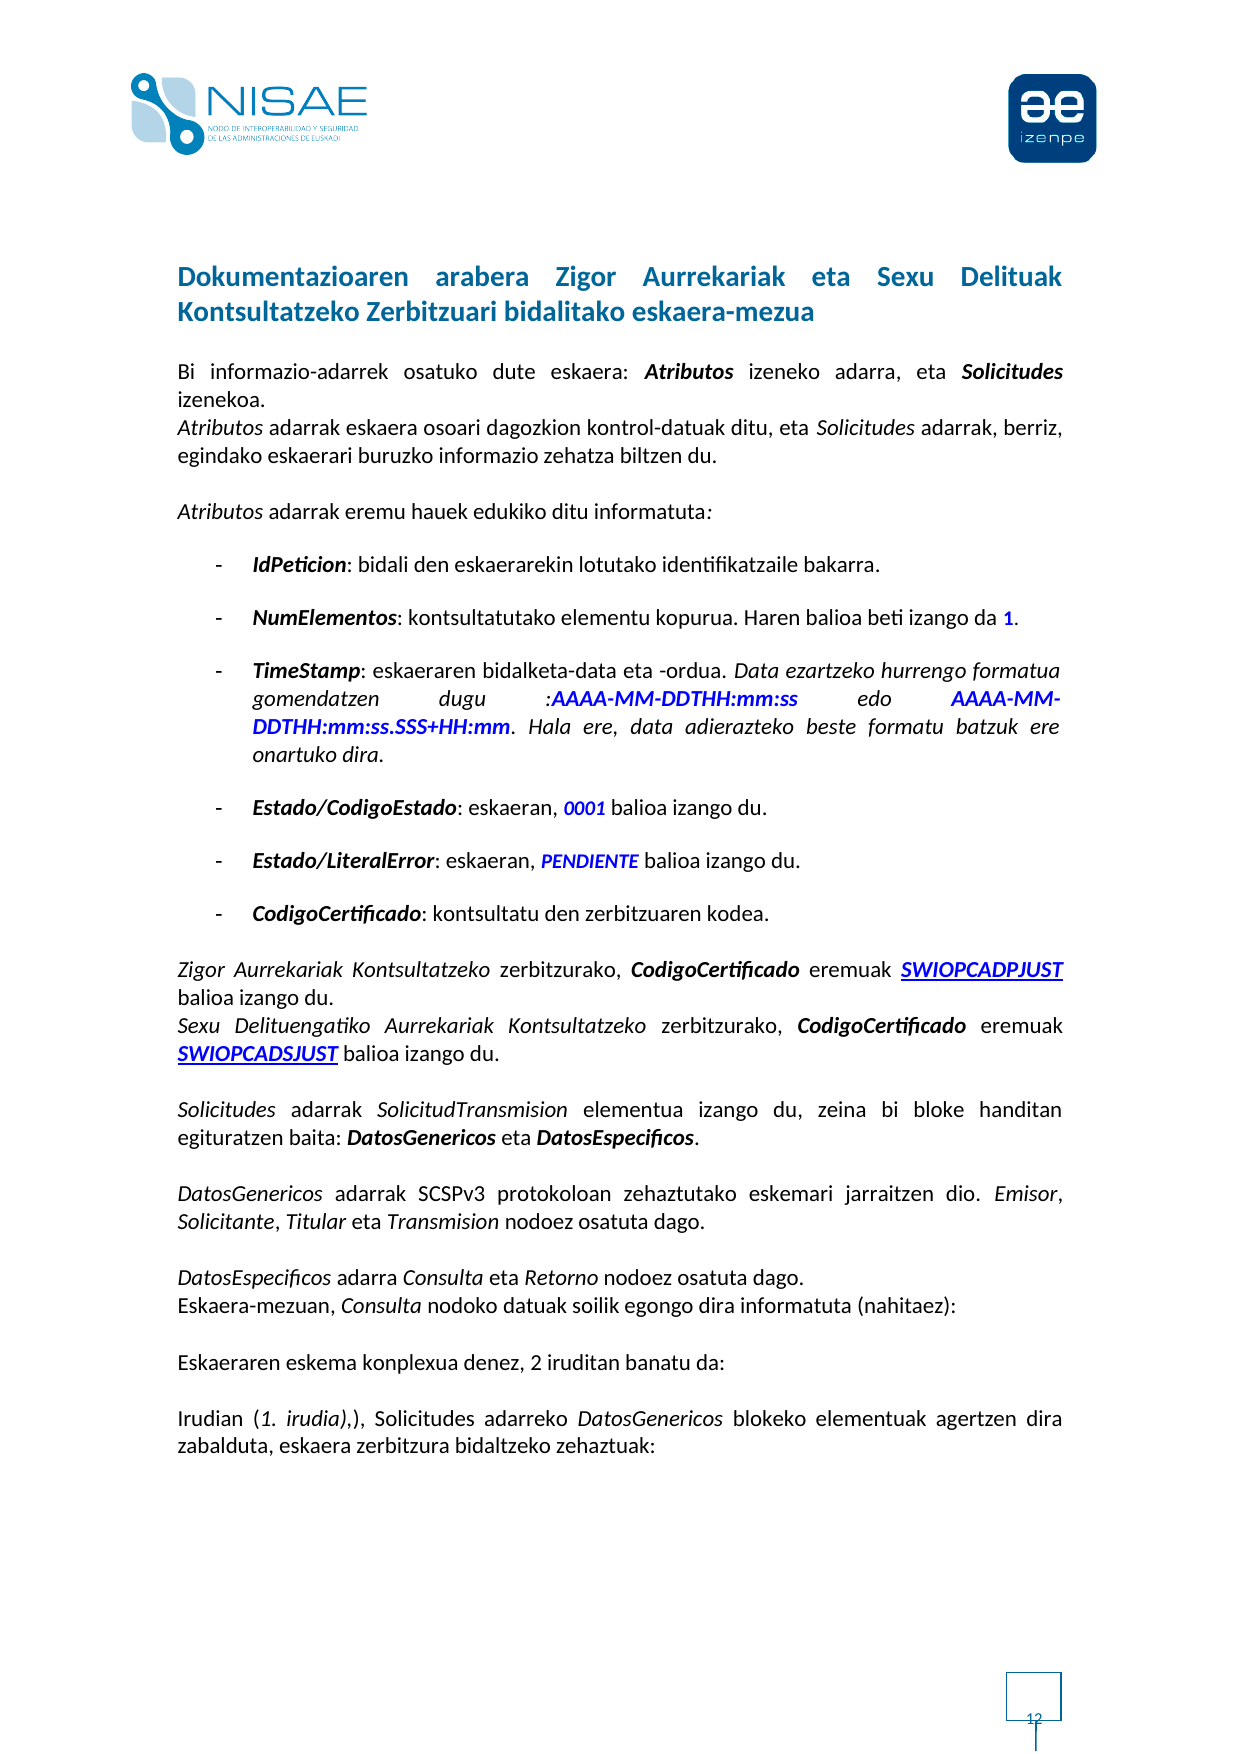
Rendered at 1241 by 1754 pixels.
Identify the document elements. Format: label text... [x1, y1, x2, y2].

text Atributos adarrak eskaera osoari dagozkion kontrol-datuak ditu, eta Solicitudes adarrak, berriz, egindako eskaerari buruzko informazio zehatza biltzen du. [177, 413, 1063, 469]
list NumElementos: kontsultatutako elementu kopurua. Haren balioa beti izango da 1. [215, 603, 1063, 631]
text Dokumentazioaren arabera Zigor Aurrekariak eta Sexu Delituak Kontsultatzeko Zerbitzuari bidalitako eskaera-mezua [177, 258, 1063, 329]
picture [139, 81, 148, 90]
list Estado/LiteralError: eskaeran, PENDIENTE balioa izango du. [215, 846, 1063, 874]
list IdPeticion: bidali den eskaerarekin lotutako identifikatzaile bakarra. [215, 550, 1063, 578]
picture [149, 73, 386, 155]
list TimeStamp: eskaeraren bidalketa-data eta -ordua. Data ezartzeko hurrengo formatua gomendatzen dugu :AAAA-MM-DDTHH:mm:ss edo AAAA-MM-DDTHH:mm:ss.SSS+HH:mm. Hala ere, data adierazteko beste formatu batzuk ere onartuko dira. [215, 656, 1063, 768]
list Estado/CodigoEstado: eskaeran, 0001 balioa izango du. [215, 793, 1063, 821]
text Bi informazio-adarrek osatuko dute eskaera: Atributos izeneko adarra, eta Solicitudes izenekoa. [177, 357, 1063, 413]
text Eskaeraren eskema konplexua denez, 2 iruditan banatu da: [177, 1348, 1063, 1376]
text Solicitudes adarrak SolicitudTransmision elementua izango du, zeina bi bloke handitan egituratzen baita: DatosGenericos eta DatosEspecificos. [177, 1095, 1063, 1151]
text DatosGenericos adarrak SCSPv3 protokoloan zehaztutako eskemari jarraitzen dio. Emisor, Solicitante, Titular eta Transmision nodoez osatuta dago. [177, 1179, 1063, 1236]
text DatosEspecificos adarra Consulta eta Retorno nodoez osatuta dago. [177, 1263, 1063, 1292]
picture [118, 73, 180, 155]
text Sexu Delituengatiko Aurrekariak Kontsultatzeko zerbitzurako, CodigoCertificado eremuak SWIOPCADSJUST balioa izango du. [177, 1011, 1063, 1067]
text Zigor Aurrekariak Kontsultatzeko zerbitzurako, CodigoCertificado eremuak SWIOPCADPJUST balioa izango du. [177, 955, 1063, 1011]
picture [181, 131, 193, 143]
text Atributos adarrak eremu hauek edukiko ditu informatuta: [177, 497, 1063, 525]
picture [1007, 74, 1097, 163]
text Irudian (1. irudia),), Solicitudes adarreko DatosGenericos blokeko elementuak agertzen dira zabalduta, eskaera zerbitzura bidaltzeko zehaztuak: [177, 1404, 1063, 1460]
text Eskaera-mezuan, Consulta nodoko datuak soilik egongo dira informatuta (nahitaez): [177, 1292, 1063, 1319]
list CodigoCertificado: kontsultatu den zerbitzuaren kodea. [215, 899, 1063, 927]
